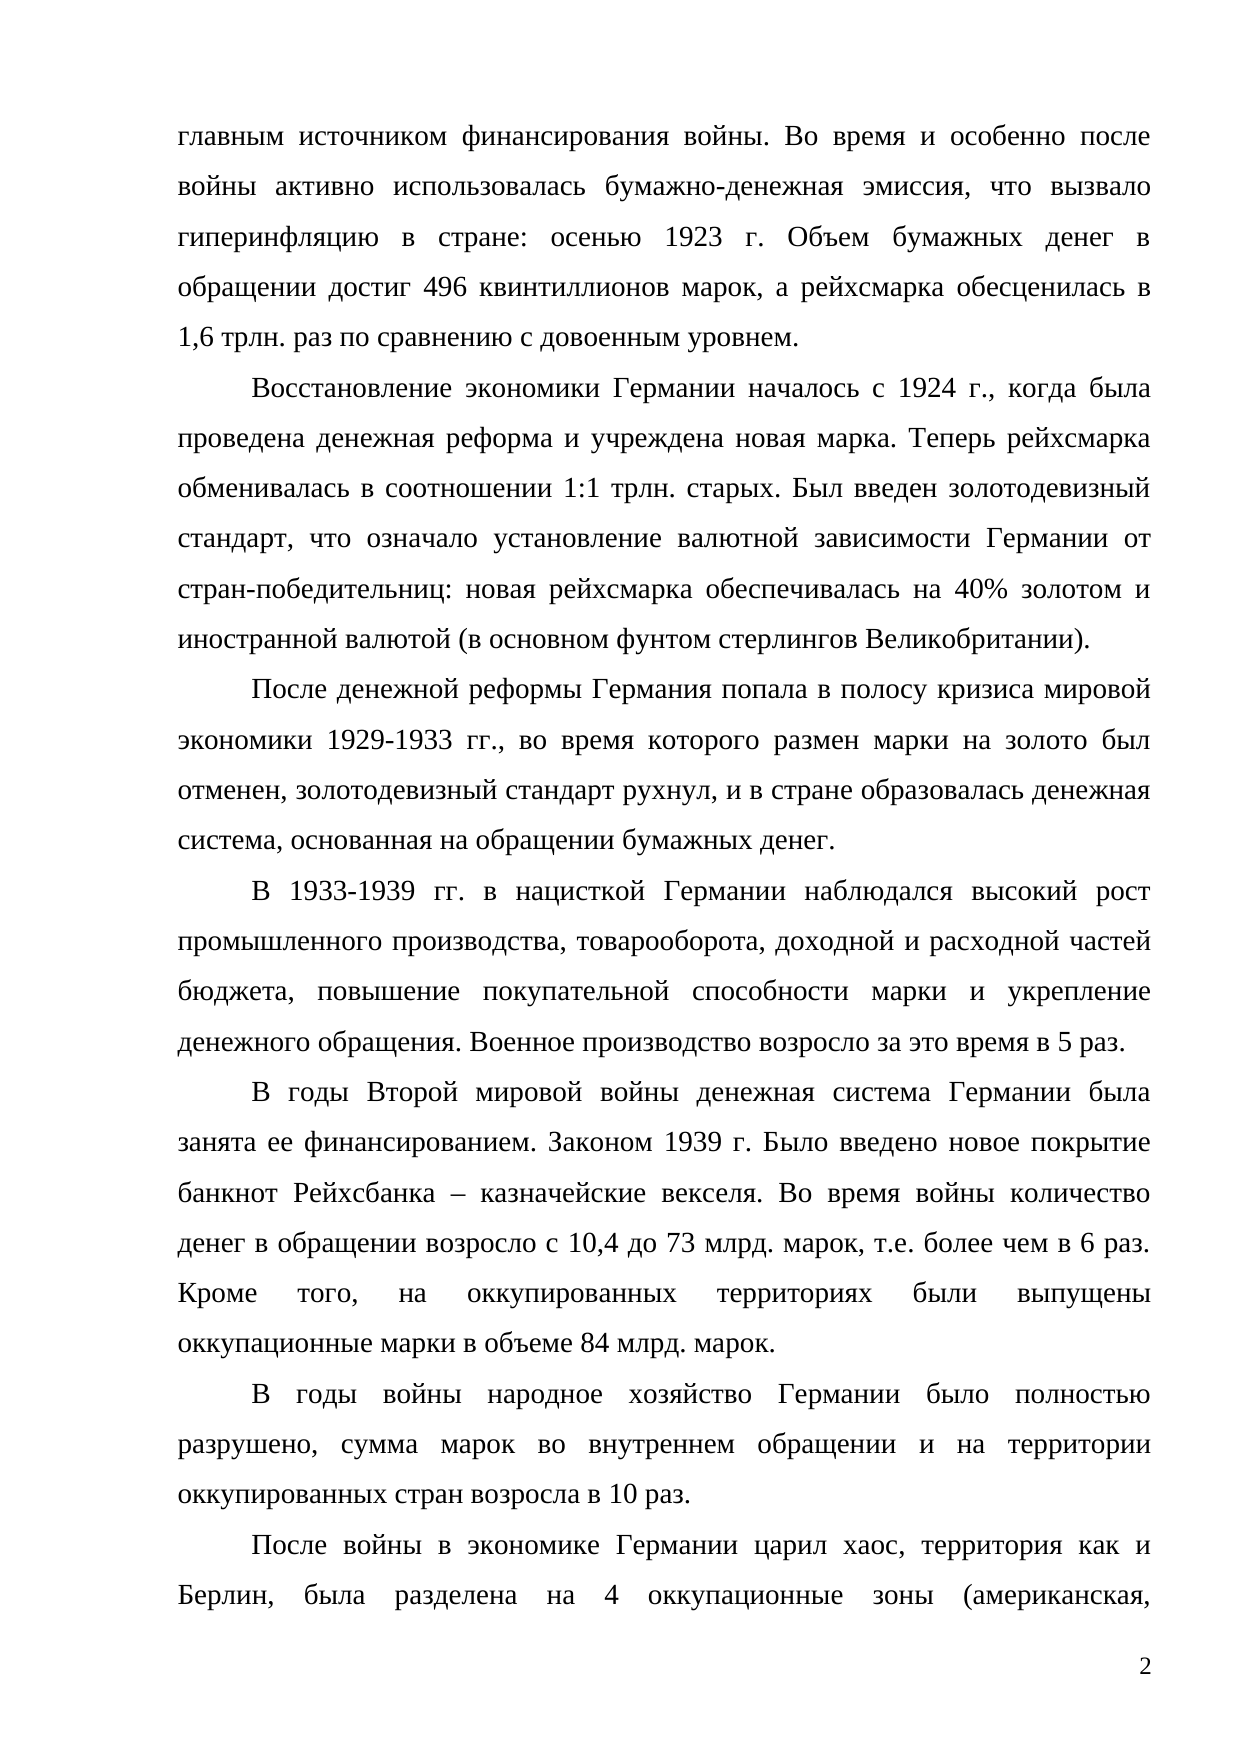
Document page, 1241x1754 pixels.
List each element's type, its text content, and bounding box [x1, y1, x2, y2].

text В годы войны народное хозяйство Германии было полностью разрушено, сумма марок во внутреннем обращении и на территории оккупированных стран возросла в 10 раз. [177, 1376, 1152, 1510]
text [177, 118, 1152, 353]
text В 1933-1939 гг. в нацисткой Германии наблюдался высокий рост промышленного производства, товарооборота, доходной и расходной частей бюджета, повышение покупательной способности марки и укрепление денежного обращения. Военное производство возросло за это время в 5 раз. [177, 873, 1152, 1057]
text Восстановление экономики Германии началось с 1924 г., когда была проведена денежная реформа и учреждена новая марка. Теперь рейхсмарка обменивалась в соотношении 1:1 трлн. старых. Был введен золотодевизный стандарт, что означало установление валютной зависимости Германии от стран-победительниц: новая рейхсмарка обеспечивалась на 40% золотом и иностранной валютой (в основном фунтом стерлингов Великобритании). [177, 370, 1152, 655]
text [177, 1527, 1152, 1611]
text В годы Второй мировой войны денежная система Германии была занята ее финансированием. Законом 1939 г. Было введено новое покрытие банкнот Рейхсбанка – казначейские векселя. Во время войны количество денег в обращении возросло с 10,4 до 73 млрд. марок, т.е. более чем в 6 раз. Кроме того, на оккупированных территориях были выпущены оккупационные марки в объеме 84 млрд. марок. [177, 1074, 1152, 1359]
text После денежной реформы Германия попала в полосу кризиса мировой экономики 1929-1933 гг., во время которого размен марки на золото был отменен, золотодевизный стандарт рухнул, и в стране образовалась денежная система, основанная на обращении бумажных денег. [177, 672, 1152, 856]
